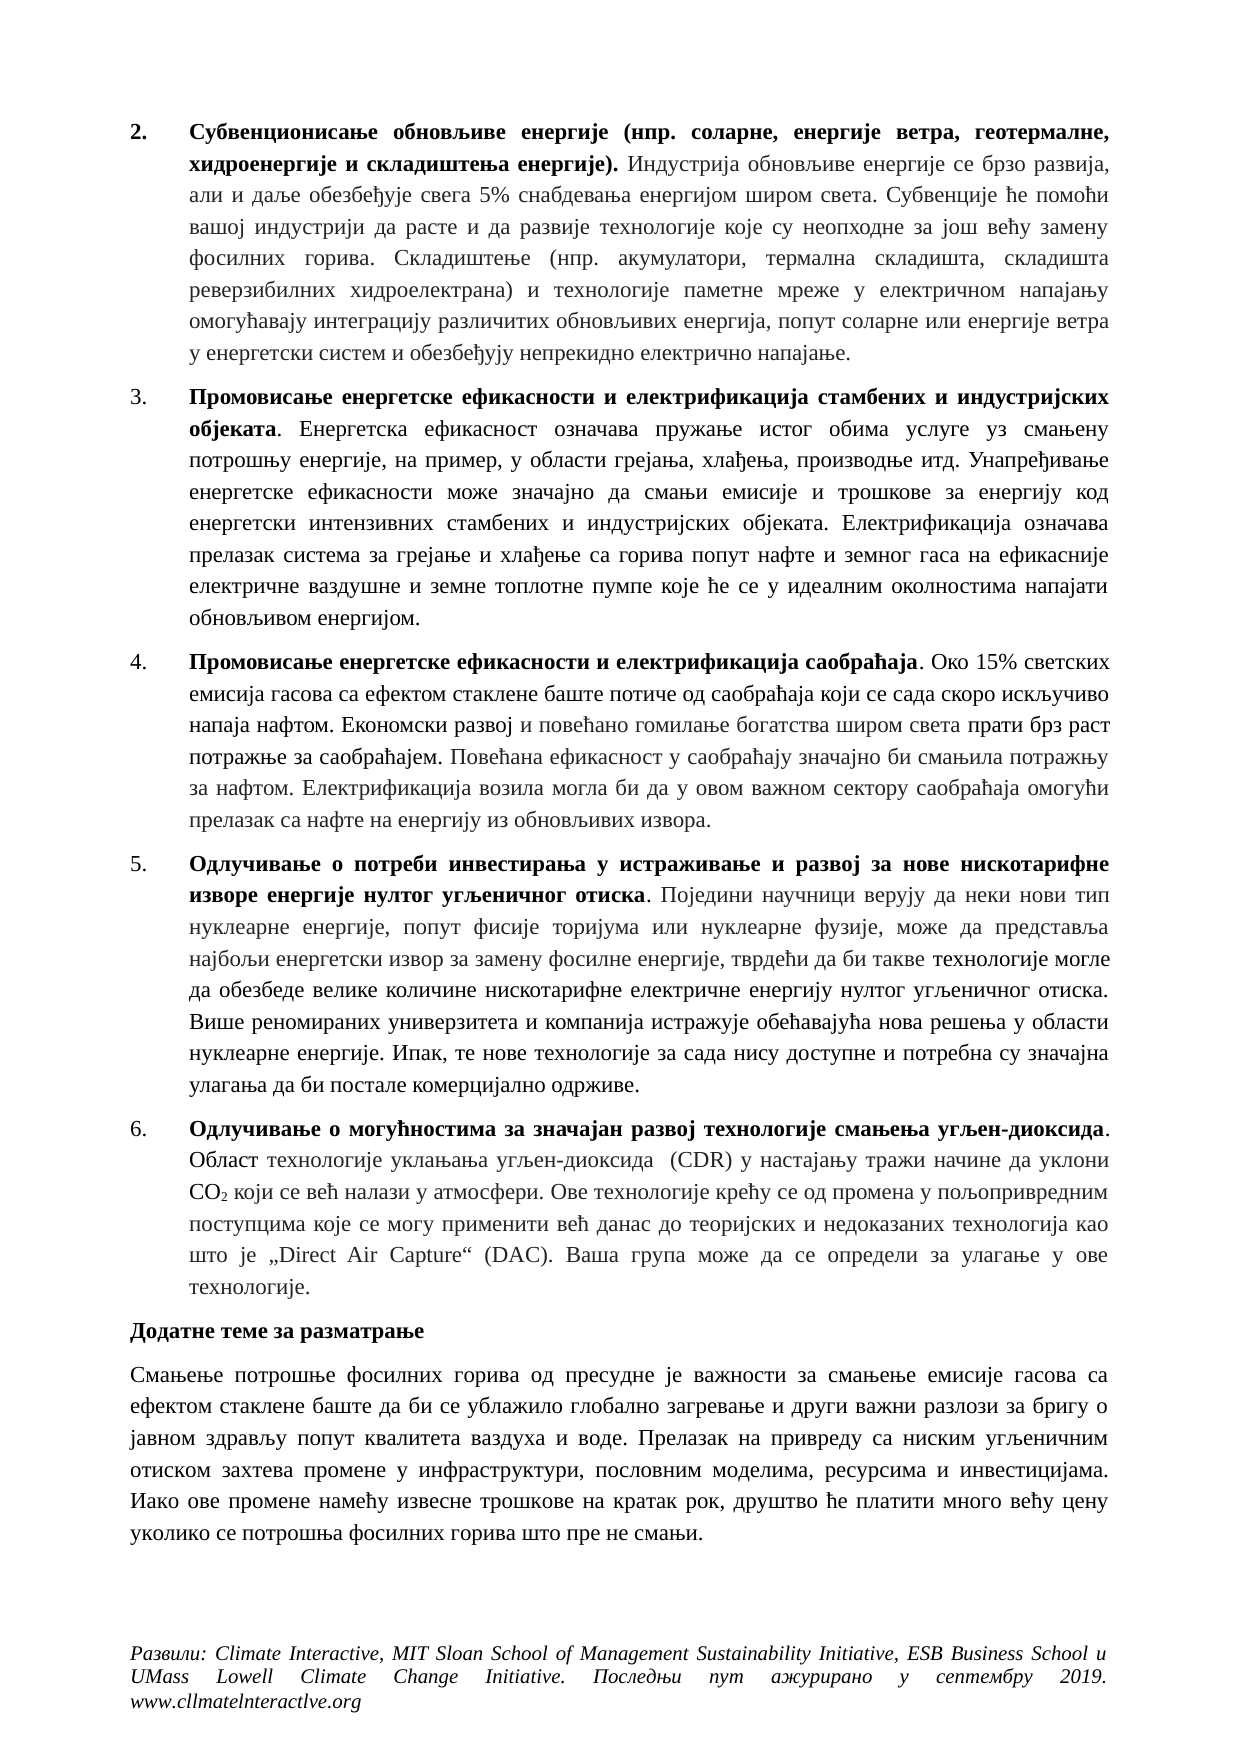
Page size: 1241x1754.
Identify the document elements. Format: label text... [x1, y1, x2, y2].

text Смањење потрошње фосилних горива од пресудне је важности за смањење емисије гасова са ефектом стаклене баште да би се ублажило глобално загревање и други важни разлози за бригу о јавном здрављу попут квалитета ваздуха и воде. Прелазак на привреду са ниским угљеничним отиском захтева промене у инфраструктури, пословним моделима, ресурсима и инвестицијама. Иако ове промене намећу извесне трошкове на кратак рок, друштво ће платити много већу цену уколико се потрошња фосилних горива што пре не смањи. [130, 1361, 1110, 1545]
subtitle Промовисање енергетске ефикасности и електрификација саобраћаја. Око 15% светских емисија гасова са ефектом стаклене баште потиче од саобраћаја који се сада скоро искључиво напаја нафтом. Економски развој и повећано гомилање богатства широм света прати брз раст потражње за саобраћајем. Повећана ефикасност у саобраћају значајно би смањила потражњу за нафтом. Електрификација возила могла би да у овом важном сектору саобраћаја омогући прелазак са нафте на енергију из обновљивих извора. [130, 648, 1110, 832]
text Додатне теме за разматрање [130, 1317, 1110, 1343]
subtitle Субвенционисање обновљиве енергије (нпр. соларне, енергије ветра, геотермалне, хидроенергије и складиштења енергије). Индустрија обновљиве енергије се брзо развија, али и даље обезбеђује свега 5% снабдевања енергијом широм света. Субвенције ће помоћи вашој индустрији да расте и да развије технологије које су неопходне за још већу замену фосилних горива. Складиштење (нпр. акумулатори, термална складишта, складишта реверзибилних хидроелектрана) и технологије паметне мреже у електричном напајању омогућавају интеграцију различитих обновљивих енергија, попут соларне или енергије ветра у енергетски систем и обезбеђују непрекидно електрично напајање. [130, 118, 1110, 365]
subtitle Одлучивање о потреби инвестирања у истраживање и развој за нове нискотарифне изворе енергије нултог угљеничног отиска. Поједини научници верују да неки нови тип нуклеарне енергије, попут фисије торијума или нуклеарне фузије, може да представља најбољи енергетски извор за замену фосилне енергије, тврдећи да би такве технологије могле да обезбеде велике количине нискотарифне електричне енергију нултог угљеничног отиска. Више реномираних универзитета и компанија истражује обећавајућа нова решења у области нуклеарне енергије. Ипак, те нове технологије за сада нису доступне и потребна су значајна улагања да би постале комерцијално одрживе. [130, 850, 1110, 1097]
subtitle Промовисање енергетске ефикасности и електрификација стамбених и индустријских објеката. Енергетска ефикасност означава пружање истог обима услуге уз смањену потрошњу енергије, на пример, у области грејања, хлађења, производње итд. Унапређивање енергетске ефикасности може значајно да смањи емисије и трошкове за енергију код енергетски интензивних стамбених и индустријских објеката. Електрификација означава прелазак система за грејање и хлађење са горива попут нафте и земног гаса на ефикасније електричне ваздушне и земне топлотне пумпе које ће се у идеалним околностима напајати обновљивом енергијом. [130, 383, 1110, 630]
subtitle Одлучивање о могућностима за значајан развој технологије смањења угљен-диоксида. Област технологије уклањања угљен-диоксида (CDR) у настајању тражи начине да уклони CO2 који се већ налази у атмосфери. Ове технологије крећу се од промена у пољопривредним поступцима које се могу применити већ данас до теоријских и недоказаних технологија као што је „Direct Air Capture“ (DAC). Ваша група може да се определи за улагање у ове технологије. [130, 1115, 1110, 1299]
